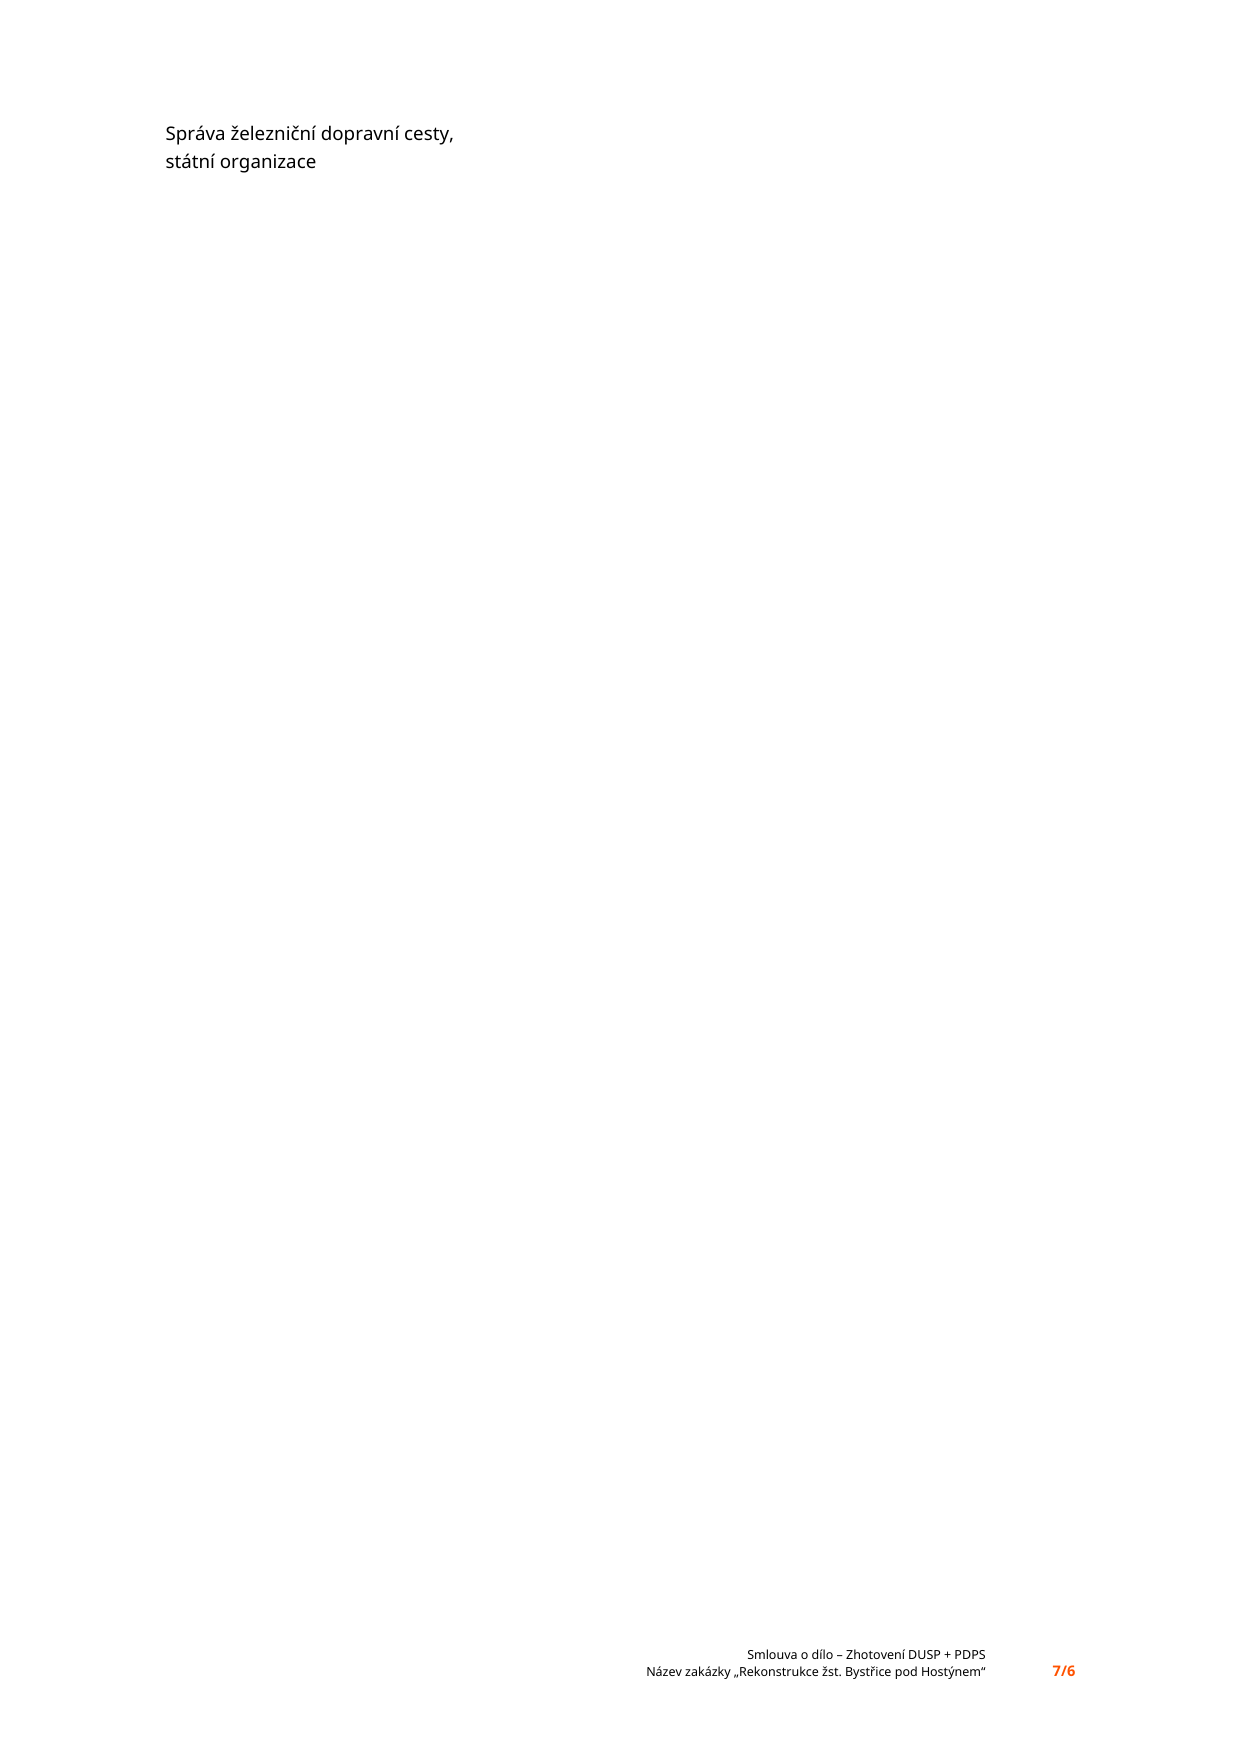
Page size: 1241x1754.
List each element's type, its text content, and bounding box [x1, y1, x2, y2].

text Správa železniční dopravní cesty, [165, 121, 1075, 146]
text státní organizace [165, 149, 1075, 174]
